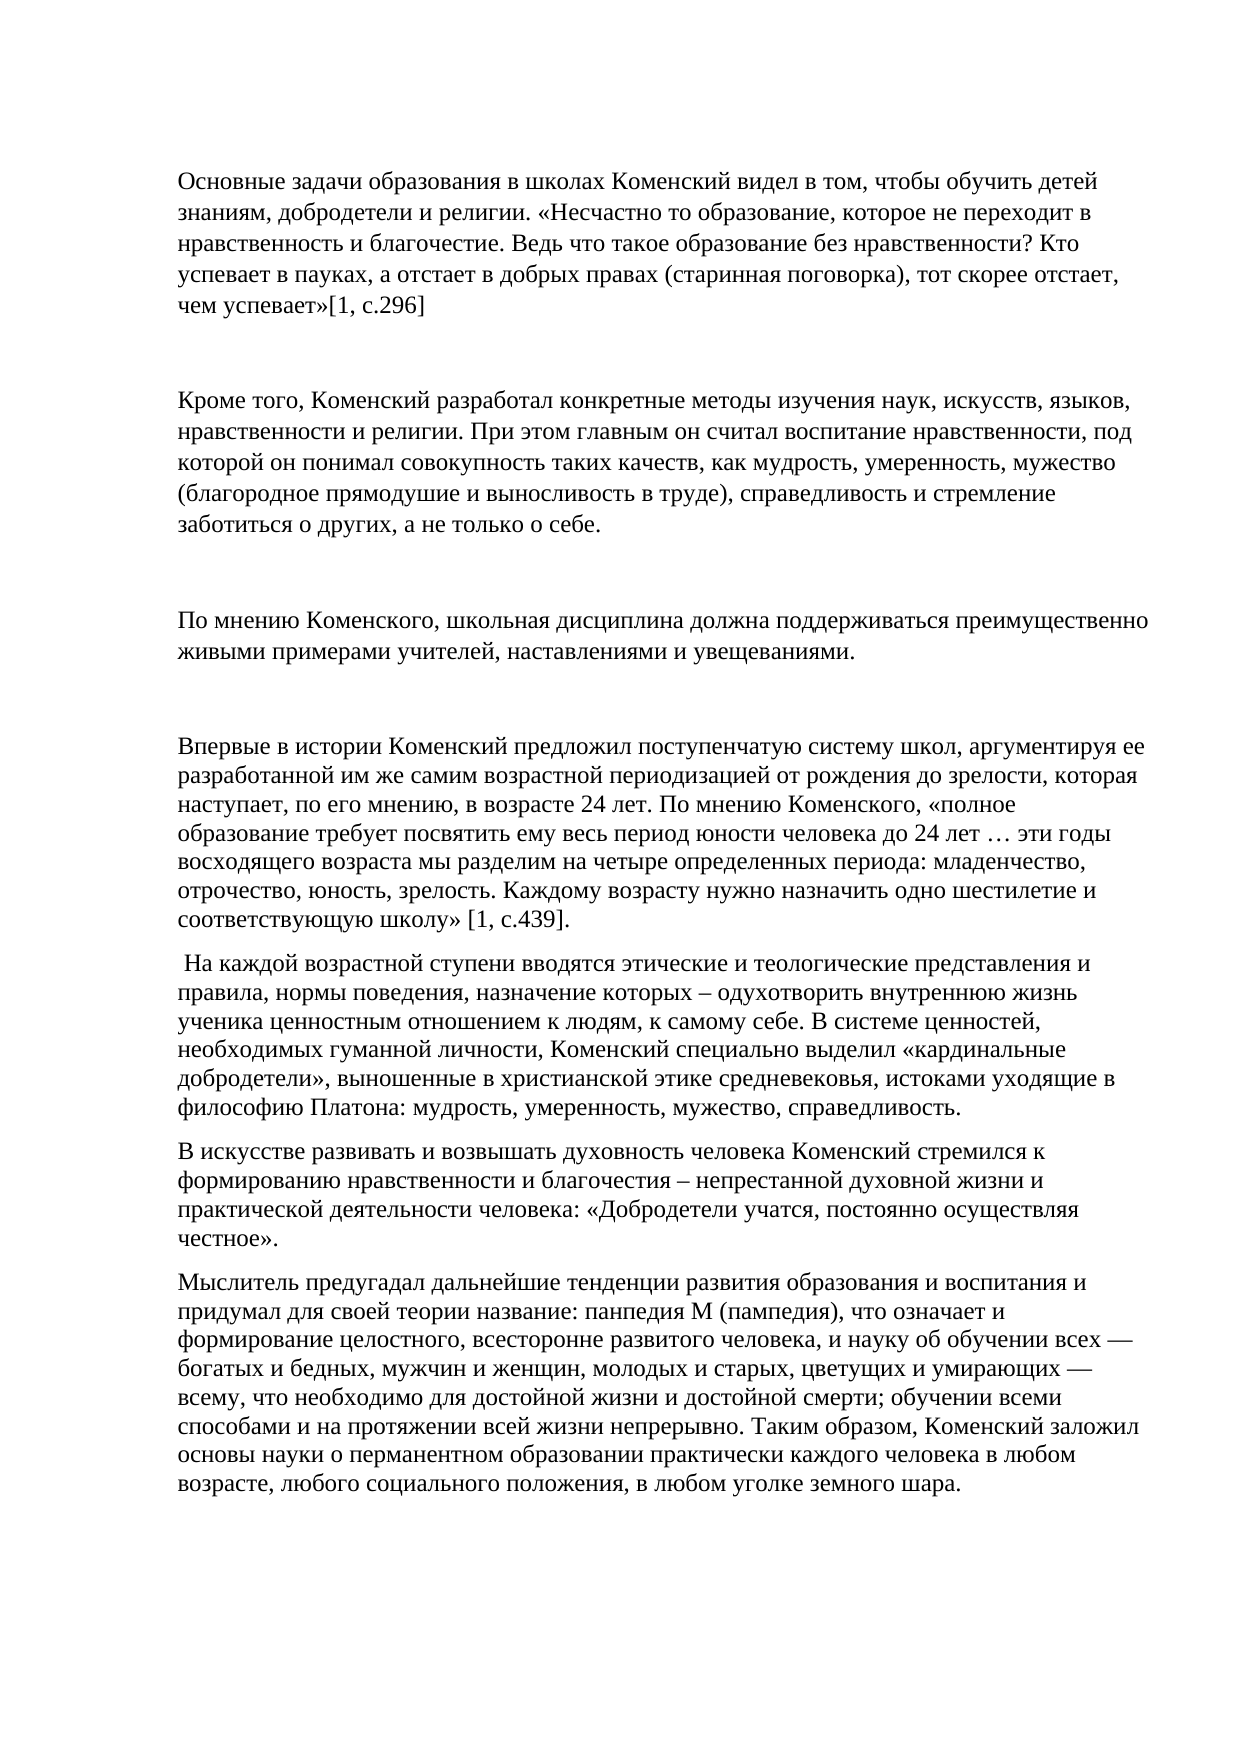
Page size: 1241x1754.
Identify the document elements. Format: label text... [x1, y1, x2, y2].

text Мыслитель предугадал дальнейшие тенденции развития образования и воспитания и придумал для своей теории название: панпедия М (пампедия), что означает и формирование целостного, всесторонне развитого человека, и науку об обучении всех — богатых и бедных, мужчин и женщин, молодых и старых, цветущих и умирающих — всему, что необходимо для достойной жизни и достойной смерти; обучении всеми способами и на протяжении всей жизни непрерывно. Таким образом, Коменский заложил основы науки о перманентном образовании практически каждого человека в любом возрасте, любого социального положения, в любом уголке земного шара. [177, 1267, 1152, 1497]
text Основные задачи образования в школах Коменский видел в том, чтобы обучить детей знаниям, добродетели и религии. «Несчастно то образование, которое не переходит в нравственность и благочестие. Ведь что такое образование без нравственности? Кто успевает в пауках, а отстает в добрых правах (старинная поговорка), тот скорее отстает, чем успевает»[1, с.296] [177, 166, 1152, 319]
text Впервые в истории Коменский предложил поступенчатую систему школ, аргументируя ее разработанной им же самим возрастной периодизацией от рождения до зрелости, которая наступает, по его мнению, в возрасте 24 лет. По мнению Коменского, «полное образование требует посвятить ему весь период юности человека до 24 лет … эти годы восходящего возраста мы разделим на четыре определенных периода: младенчество, отрочество, юность, зрелость. Каждому возрасту нужно назначить одно шестилетие и соответствующую школу» [1, с.439]. [177, 731, 1152, 933]
text В искусстве развивать и возвышать духовность человека Коменский стремился к формированию нравственности и благочестия – непрестанной духовной жизни и практической деятельности человека: «Добродетели учатся, постоянно осуществляя честное». [177, 1136, 1152, 1251]
text По мнению Коменского, школьная дисциплина должна поддерживаться преимущественно живыми примерами учителей, наставлениями и увещеваниями. [177, 605, 1152, 665]
text Кроме того, Коменский разработал конкретные методы изучения наук, искусств, языков, нравственности и религии. При этом главным он считал воспитание нравственности, под которой он понимал совокупность таких качеств, как мудрость, умеренность, мужество (благородное прямодушие и выносливость в труде), справедливость и стремление заботиться о других, а не только о себе. [177, 385, 1152, 538]
text На каждой возрастной ступени вводятся этические и теологические представления и правила, нормы поведения, назначение которых – одухотворить внутреннюю жизнь ученика ценностным отношением к людям, к самому себе. В системе ценностей, необходимых гуманной личности, Коменский специально выделил «кардинальные добродетели», выношенные в христианской этике средневековья, истоками уходящие в философию Платона: мудрость, умеренность, мужество, справедливость. [177, 948, 1152, 1121]
